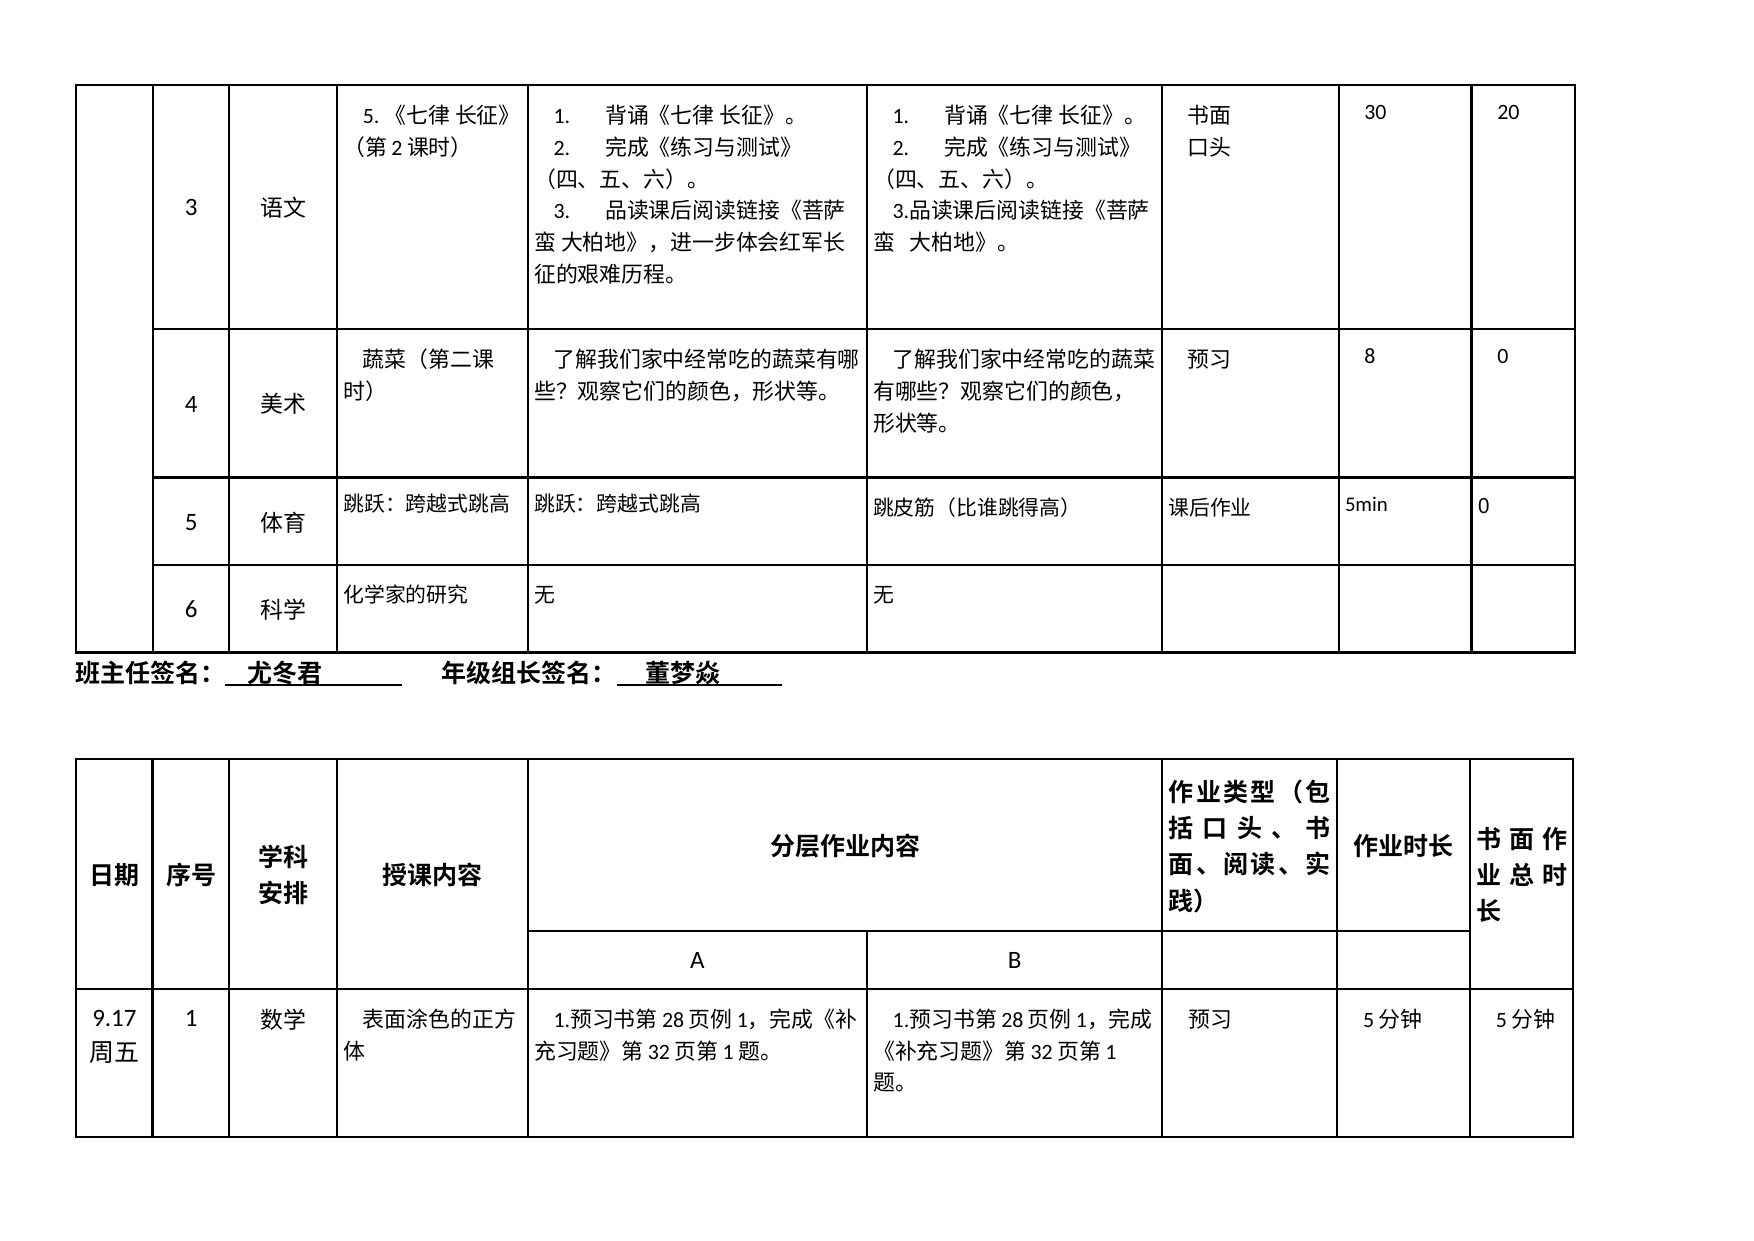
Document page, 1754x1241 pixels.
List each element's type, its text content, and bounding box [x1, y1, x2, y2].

table_cell 0 [1473, 330, 1574, 476]
table_cell 了解我们家中经常吃的蔬菜有哪些？观察它们的颜色，形状等。 [529, 330, 866, 476]
table_cell 1.预习书第28页例1，完成《补充习题》第32页第1题。 [529, 990, 866, 1136]
table_cell 预习 [1163, 330, 1338, 476]
table_cell 无 [868, 566, 1161, 651]
table_cell 1 [154, 990, 228, 1136]
table_cell 美术 [230, 330, 336, 476]
table_cell B [868, 932, 1161, 987]
table_cell 0 [1473, 479, 1574, 564]
table_cell 3 [154, 86, 228, 328]
table_cell 5. 《七律 长征》（第2课时） [338, 86, 527, 328]
table_cell 6 [154, 566, 228, 651]
table_cell 5分钟 [1471, 990, 1572, 1136]
table_header 作业类型（包括口头、书面、阅读、实践） [1163, 760, 1336, 930]
table_cell 体育 [230, 479, 336, 564]
text 班主任签名： 尤冬君 年级组长签名： 董梦焱 [75, 653, 1679, 690]
table_cell 书面 口头 [1163, 86, 1338, 328]
table_cell 4 [154, 330, 228, 476]
table_cell 5 [154, 479, 228, 564]
table_cell 课后作业 [1163, 479, 1338, 564]
table_cell 9.17周五 [77, 990, 151, 1136]
table_cell 20 [1473, 86, 1574, 328]
table_cell 1. 背诵《七律 长征》。 2. 完成《练习与测试》（四、五、六）。 3. 品读课后阅读链接《菩萨蛮 大柏地》，进一步体会红军长征的艰难历程。 [529, 86, 866, 328]
table_cell 科学 [230, 566, 336, 651]
table_cell 8 [1340, 330, 1470, 476]
table_cell [1338, 932, 1469, 987]
table_cell 1. 背诵《七律 长征》。 2. 完成《练习与测试》（四、五、六）。 3.品读课后阅读链接《菩萨蛮 大柏地》。 [868, 86, 1161, 328]
table_cell [1163, 566, 1338, 651]
table_cell 了解我们家中经常吃的蔬菜有哪些？观察它们的颜色，形状等。 [868, 330, 1161, 476]
table_cell 跳皮筋（比谁跳得高） [868, 479, 1161, 564]
table_cell 语文 [230, 86, 336, 328]
table_cell 数学 [230, 990, 336, 1136]
table_cell 蔬菜（第二课时） [338, 330, 527, 476]
table_cell A [529, 932, 866, 987]
table_header 序号 [154, 760, 228, 987]
table_cell 1.预习书第28页例1，完成《补充习题》第32页第1题。 [868, 990, 1161, 1136]
table_header 授课内容 [338, 760, 527, 987]
table_cell 无 [529, 566, 866, 651]
table_cell 30 [1340, 86, 1470, 328]
table_cell [1163, 932, 1336, 987]
table_cell 表面涂色的正方体 [338, 990, 527, 1136]
table_header 日期 [77, 760, 151, 987]
table_header 作业时长 [1338, 760, 1469, 930]
table_cell [1340, 566, 1470, 651]
table_cell 5分钟 [1338, 990, 1469, 1136]
table_cell [1473, 566, 1574, 651]
table_cell 跳跃：跨越式跳高 [338, 479, 527, 564]
table_header 学科 安排 [230, 760, 336, 987]
table_cell 化学家的研究 [338, 566, 527, 651]
table_cell 跳跃：跨越式跳高 [529, 479, 866, 564]
table_header 书面作业总时长 [1471, 760, 1572, 987]
table_cell 5min [1340, 479, 1470, 564]
table_header 分层作业内容 [529, 760, 1161, 930]
table_cell 预习 [1163, 990, 1336, 1136]
